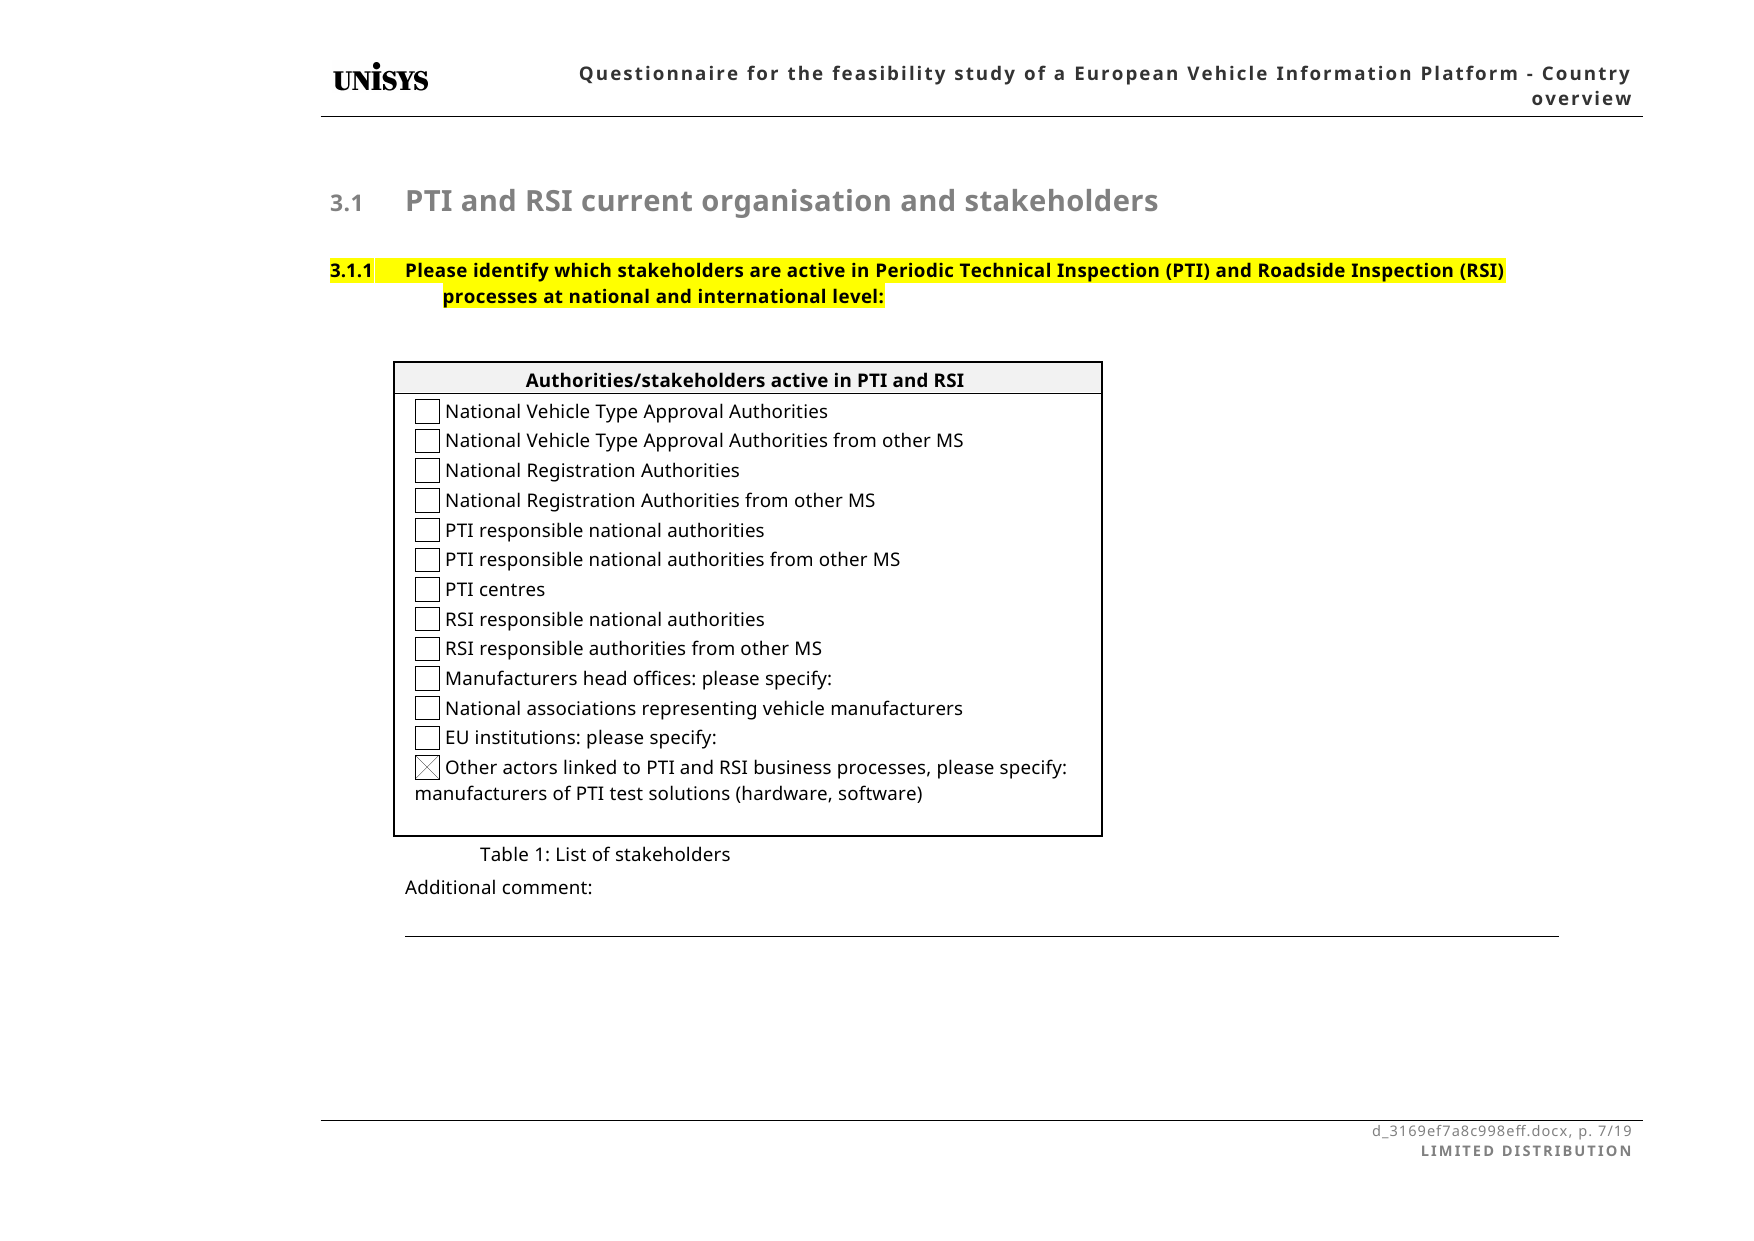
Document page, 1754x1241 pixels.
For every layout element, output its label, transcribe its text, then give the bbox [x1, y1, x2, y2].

text Additional comment: [405, 875, 1559, 900]
picture [331, 60, 430, 93]
subtitle PTI and RSI current organisation and stakeholders [330, 180, 1574, 220]
subtitle Please identify which stakeholders are active in Periodic Technical Inspection (PTI) and Roadside Inspection (RSI) processes at national and international level: [330, 257, 1559, 308]
table_header Authorities/stakeholders active in PTI and RSI [395, 363, 1101, 392]
table_cell National Vehicle Type Approval Authorities National Vehicle Type Approval Authorities from other MS National Registration Authorities National Registration Authorities from other MS PTI responsible national authorities PTI responsible national authorities from other MS PTI centres RSI responsible national authorities RSI responsible authorities from other MS Manufacturers head offices: please specify: National associations representing vehicle manufacturers EU institutions: please specify: Other actors linked to PTI and RSI business processes, please specify: manufacturers of PTI test solutions (hardware, software) [395, 394, 1101, 835]
text Table 1: List of stakeholders [480, 841, 1559, 866]
